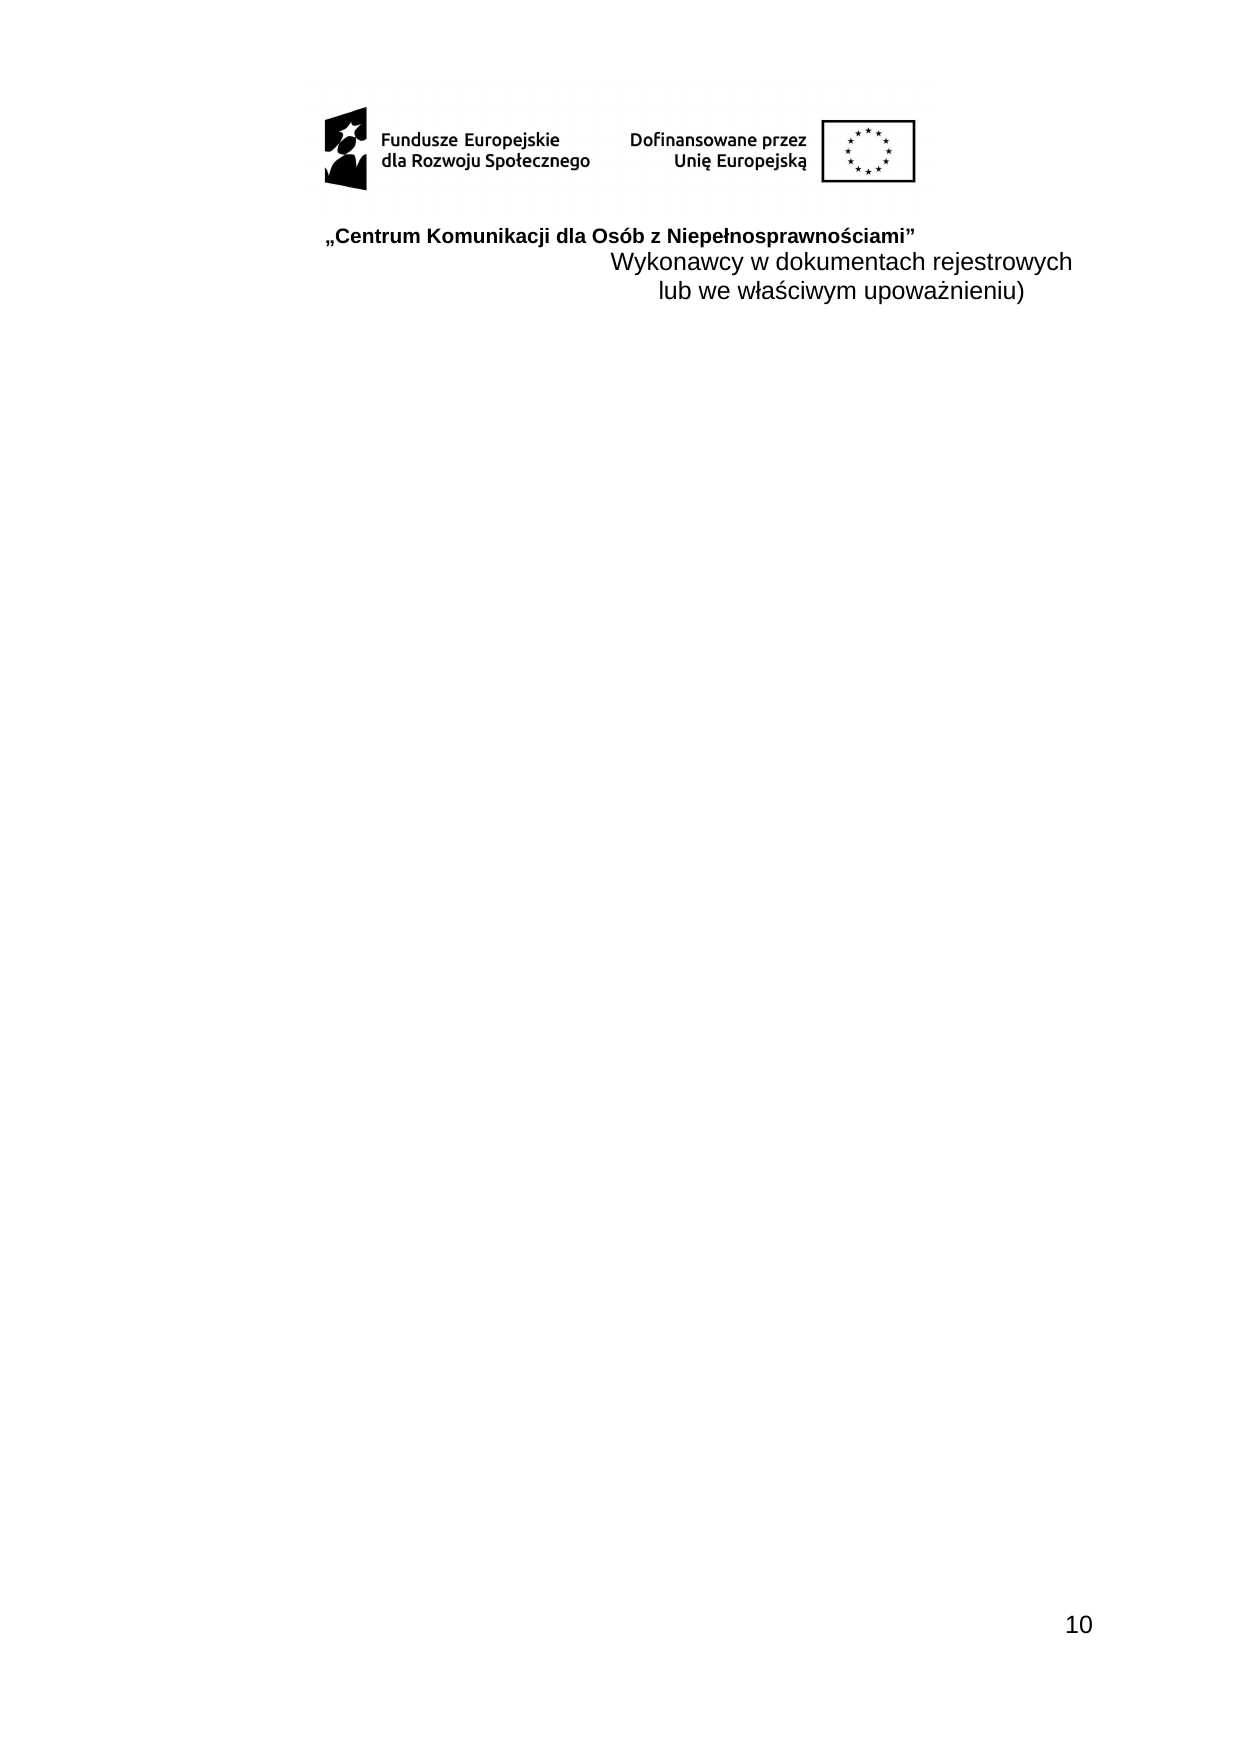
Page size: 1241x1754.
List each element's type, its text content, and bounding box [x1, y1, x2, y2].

picture [304, 86, 936, 211]
